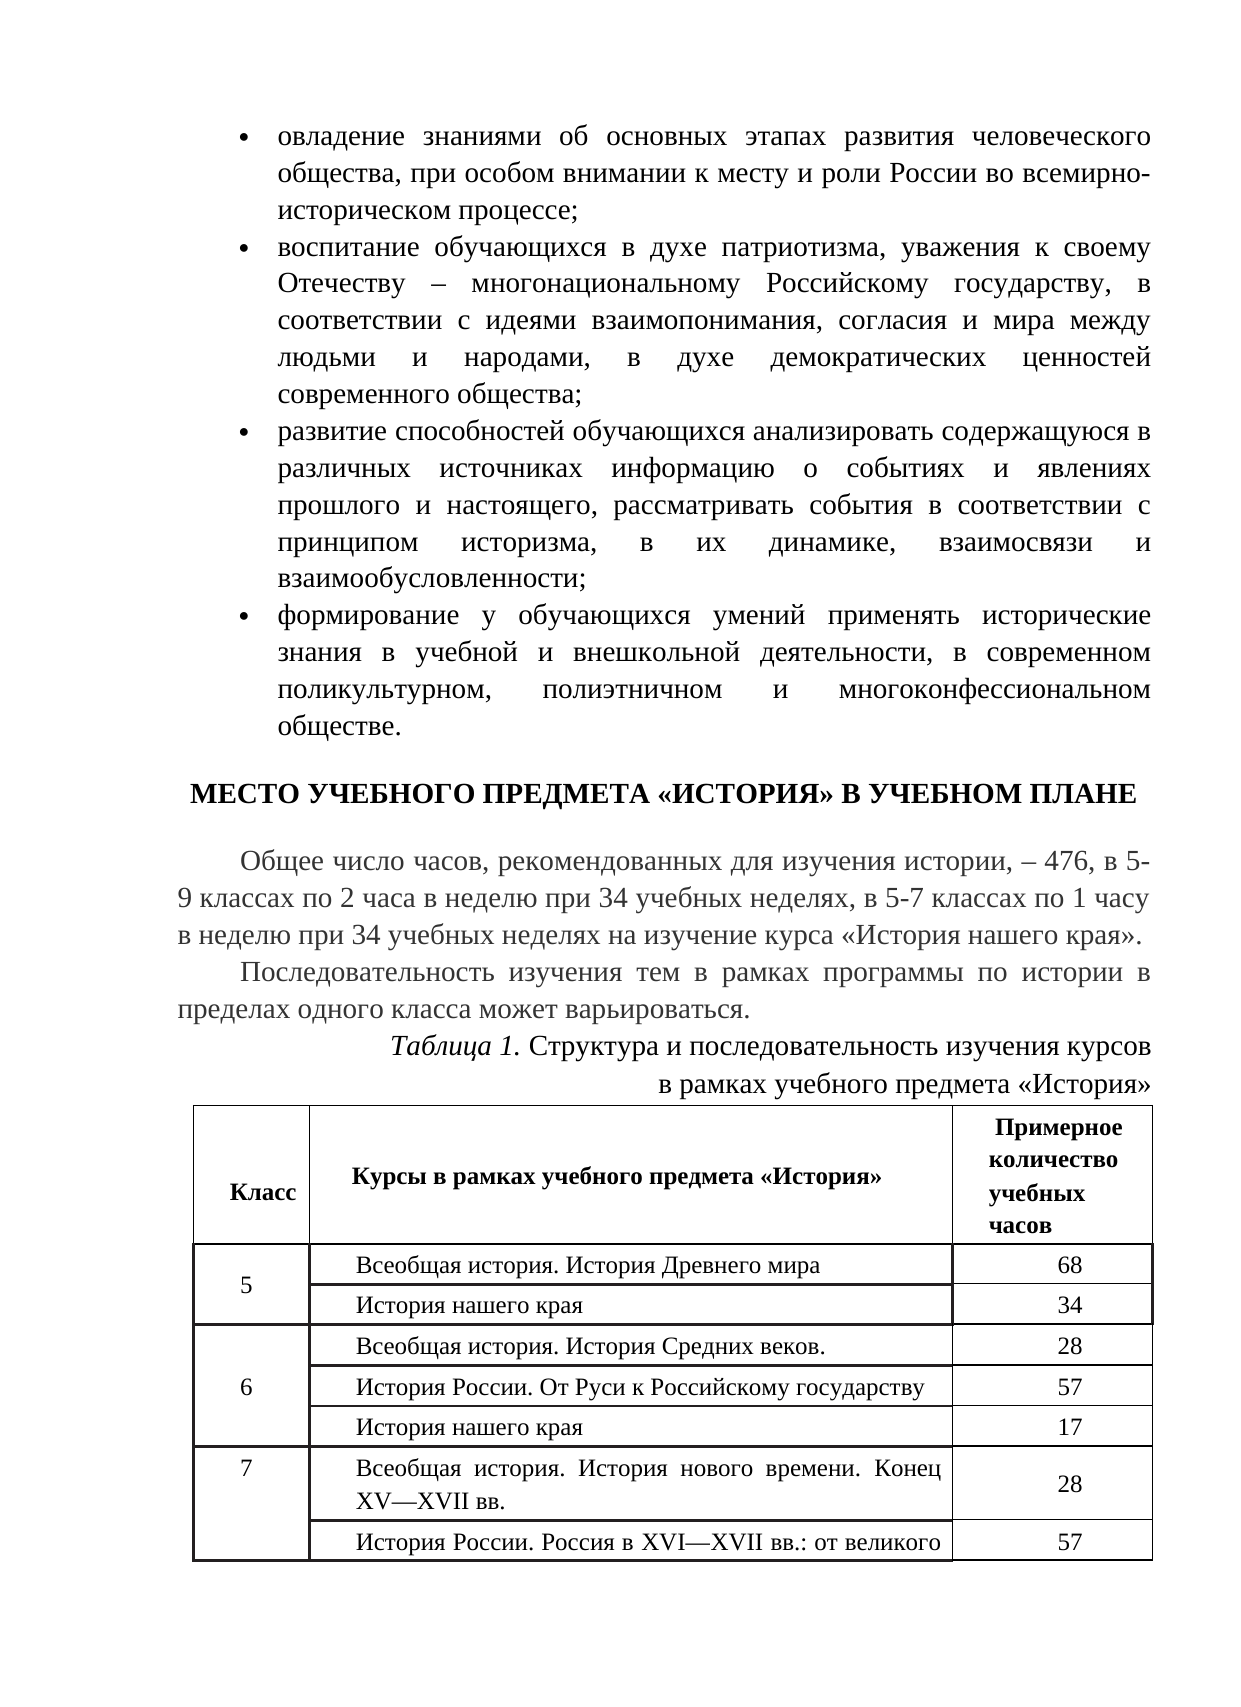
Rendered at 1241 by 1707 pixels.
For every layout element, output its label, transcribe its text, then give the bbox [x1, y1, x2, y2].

table_cell История нашего края [311, 1286, 951, 1323]
list развитие способностей обучающихся анализировать содержащуюся в различных источниках информацию о событиях и явлениях прошлого и настоящего, рассматривать события в соответствии с принципом историзма, в их динамике, взаимосвязи и взаимообусловленности; [240, 413, 1152, 594]
table_cell 57 [953, 1520, 1152, 1559]
table_header Примерное количество учебных часов [953, 1106, 1152, 1243]
table_cell 17 [953, 1406, 1152, 1445]
table_cell 28 [953, 1325, 1152, 1364]
list формирование у обучающихся умений применять исторические знания в учебной и внешкольной деятельности, в современном поликультурном, полиэтничном и многоконфессиональном обществе. [240, 597, 1152, 742]
table_cell 68 [954, 1245, 1151, 1283]
table_cell 5 [195, 1245, 308, 1323]
table_cell 28 [953, 1447, 1152, 1519]
table_cell Всеобщая история. История Древнего мира [311, 1245, 951, 1283]
text Последовательность изучения тем в рамках программы по истории в пределах одного класса может варьироваться. [177, 954, 1152, 1024]
text Общее число часов, рекомендованных для изучения истории, – 476, в 5-9 классах по 2 часа в неделю при 34 учебных неделях, в 5-7 классах по 1 часу в неделю при 34 учебных неделях на изучение курса «История нашего края». [177, 843, 1152, 951]
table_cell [311, 1522, 952, 1559]
table_cell 6 [195, 1326, 308, 1445]
table_header Класс [194, 1106, 309, 1243]
text Таблица 1. Структура и последовательность изучения курсов [177, 1028, 1152, 1061]
list воспитание обучающихся в духе патриотизма, уважения к своему Отечеству – многонациональному Российскому государству, в соответствии с идеями взаимопонимания, согласия и мира между людьми и народами, в духе демократических ценностей современного общества; [240, 229, 1152, 410]
list овладение знаниями об основных этапах развития человеческого общества, при особом внимании к месту и роли России во всемирно-историческом процессе; [240, 118, 1152, 225]
table_cell История России. От Руси к Российскому государству [311, 1367, 952, 1404]
table_cell История нашего края [311, 1407, 952, 1445]
text МЕСТО УЧЕБНОГО ПРЕДМЕТА «ИСТОРИЯ» В УЧЕБНОМ ПЛАНЕ [190, 776, 1152, 809]
text в рамках учебного предмета «История» [177, 1066, 1152, 1100]
table_cell 57 [953, 1366, 1152, 1404]
table_header Курсы в рамках учебного предмета «История» [310, 1106, 952, 1243]
table_cell Всеобщая история. История нового времени. Конец XV—XVII вв. [311, 1448, 952, 1519]
table_cell 34 [954, 1284, 1151, 1323]
table_cell Всеобщая история. История Средних веков. [311, 1326, 952, 1364]
table_cell 7 [195, 1448, 308, 1559]
